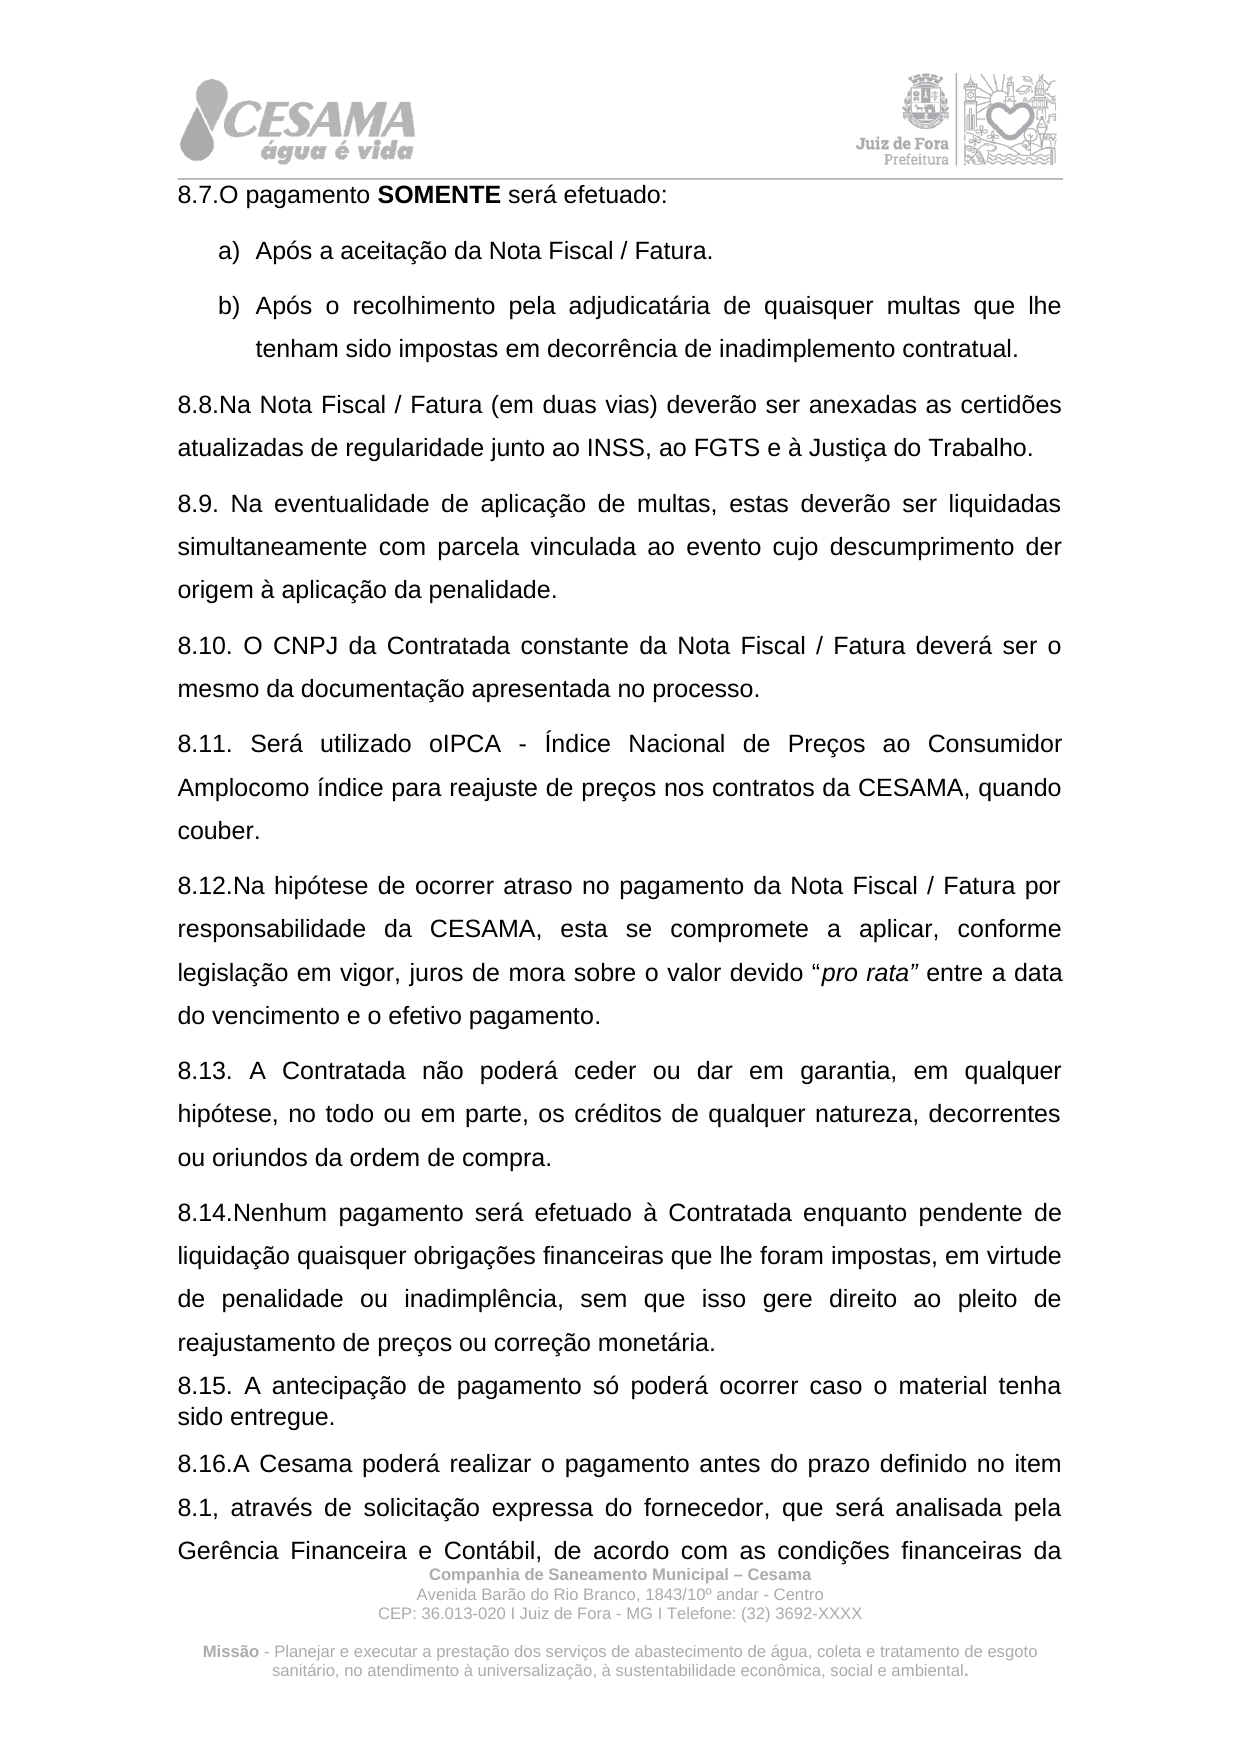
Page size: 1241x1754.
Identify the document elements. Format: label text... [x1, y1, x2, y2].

picture [177, 73, 1064, 180]
text 8.8.Na Nota Fiscal / Fatura (em duas vias) deverão ser anexadas as certidões atualizadas de regularidade junto ao INSS, ao FGTS e à Justiça do Trabalho. [177, 390, 1063, 462]
list Após a aceitação da Nota Fiscal / Fatura. [218, 236, 1063, 264]
text 8.9. Na eventualidade de aplicação de multas, estas deverão ser liquidadas simultaneamente com parcela vinculada ao evento cujo descumprimento der origem à aplicação da penalidade. [177, 489, 1063, 604]
text 8.12.Na hipótese de ocorrer atraso no pagamento da Nota Fiscal / Fatura por responsabilidade da CESAMA, esta se compromete a aplicar, conforme legislação em vigor, juros de mora sobre o valor devido “pro rata” entre a data do vencimento e o efetivo pagamento. [177, 871, 1063, 1029]
text 8.13. A Contratada não poderá ceder ou dar em garantia, em qualquer hipótese, no todo ou em parte, os créditos de qualquer natureza, decorrentes ou oriundos da ordem de compra. [177, 1056, 1063, 1171]
text 8.11. Será utilizado oIPCA - Índice Nacional de Preços ao Consumidor Amplocomo índice para reajuste de preços nos contratos da CESAMA, quando couber. [177, 729, 1063, 844]
text 8.7.O pagamento SOMENTE será efetuado: [177, 180, 1063, 209]
list Após o recolhimento pela adjudicatária de quaisquer multas que lhe tenham sido impostas em decorrência de inadimplemento contratual. [218, 291, 1063, 363]
text 8.14.Nenhum pagamento será efetuado à Contratada enquanto pendente de liquidação quaisquer obrigações financeiras que lhe foram impostas, em virtude de penalidade ou inadimplência, sem que isso gere direito ao pleito de reajustamento de preços ou correção monetária. [177, 1198, 1063, 1356]
text 8.10. O CNPJ da Contratada constante da Nota Fiscal / Fatura deverá ser o mesmo da documentação apresentada no processo. [177, 631, 1063, 702]
text 8.15. A antecipação de pagamento só poderá ocorrer caso o material tenha sido entregue. [177, 1371, 1063, 1430]
